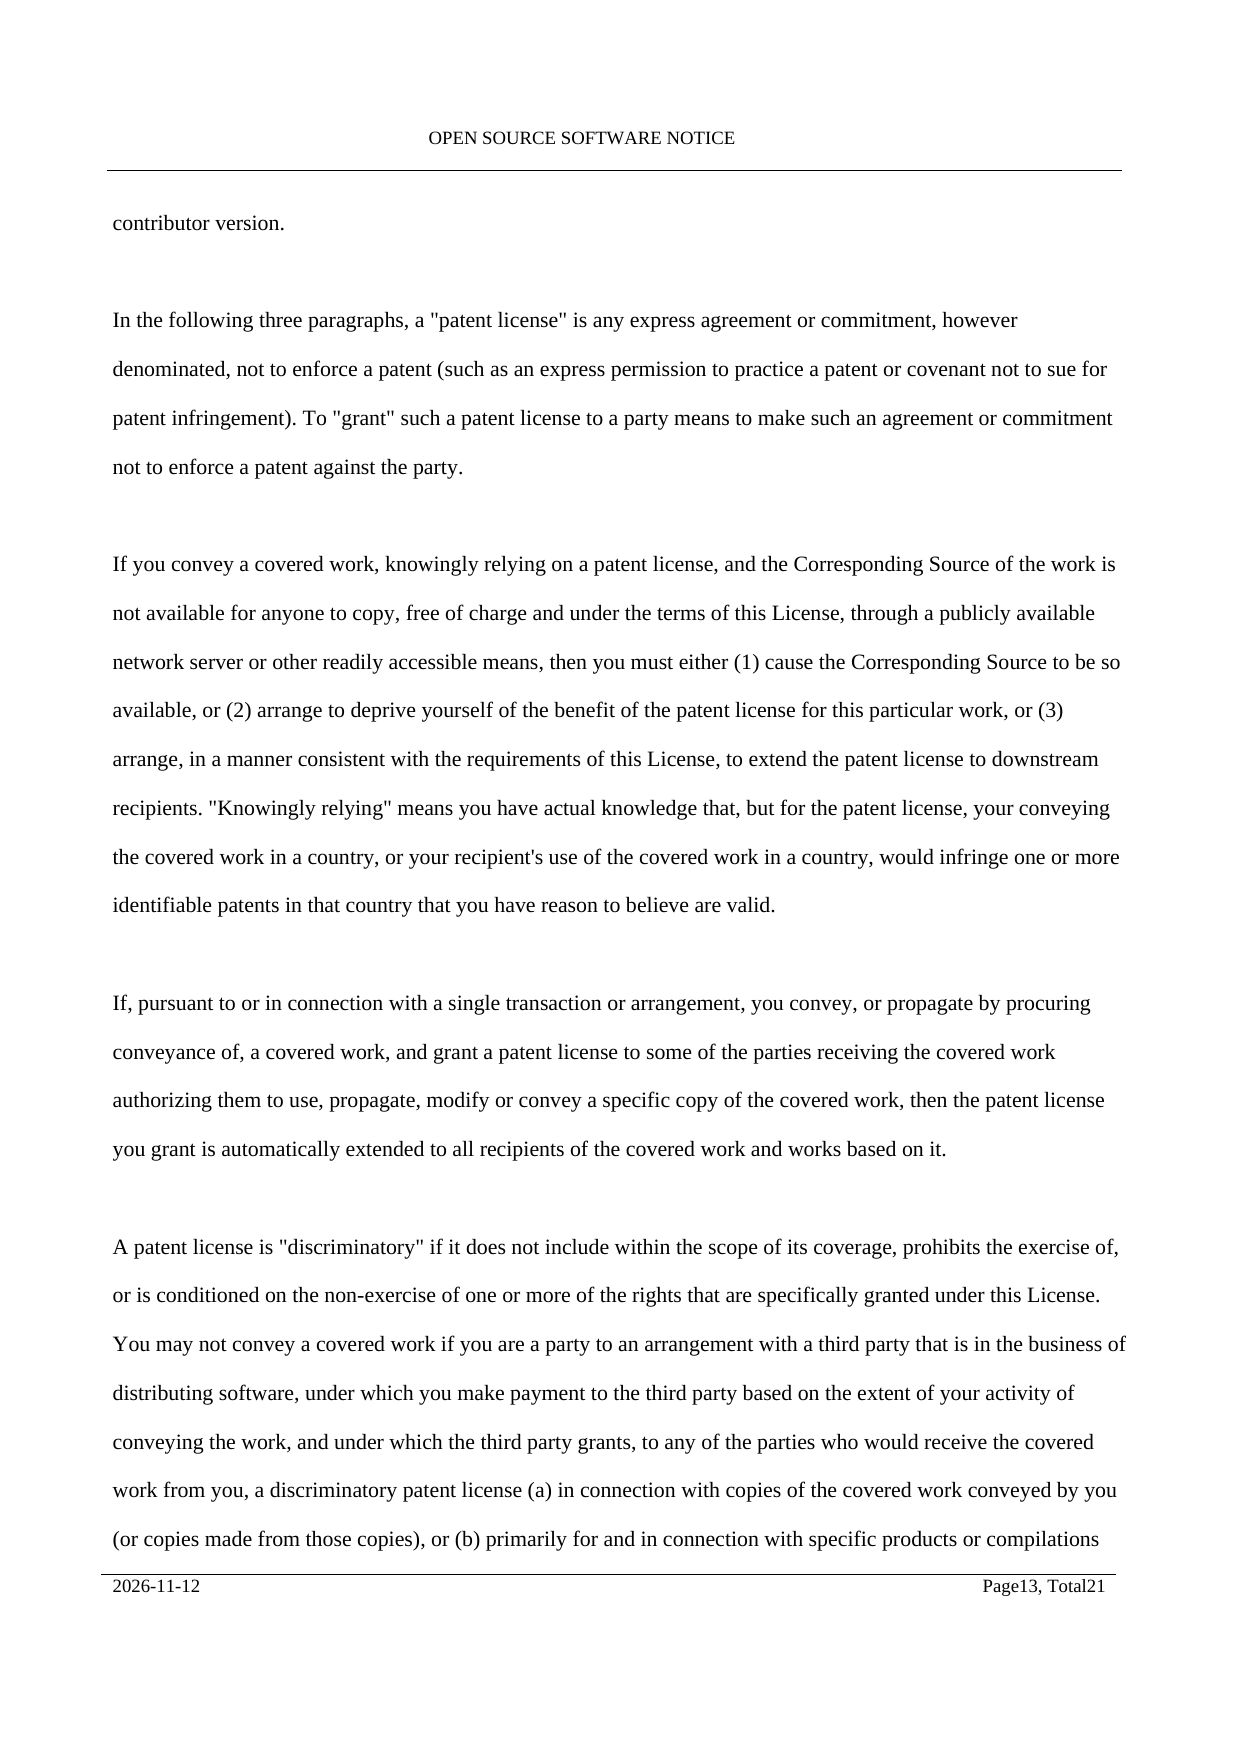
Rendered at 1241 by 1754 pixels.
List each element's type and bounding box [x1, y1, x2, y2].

text [112, 206, 1128, 1555]
